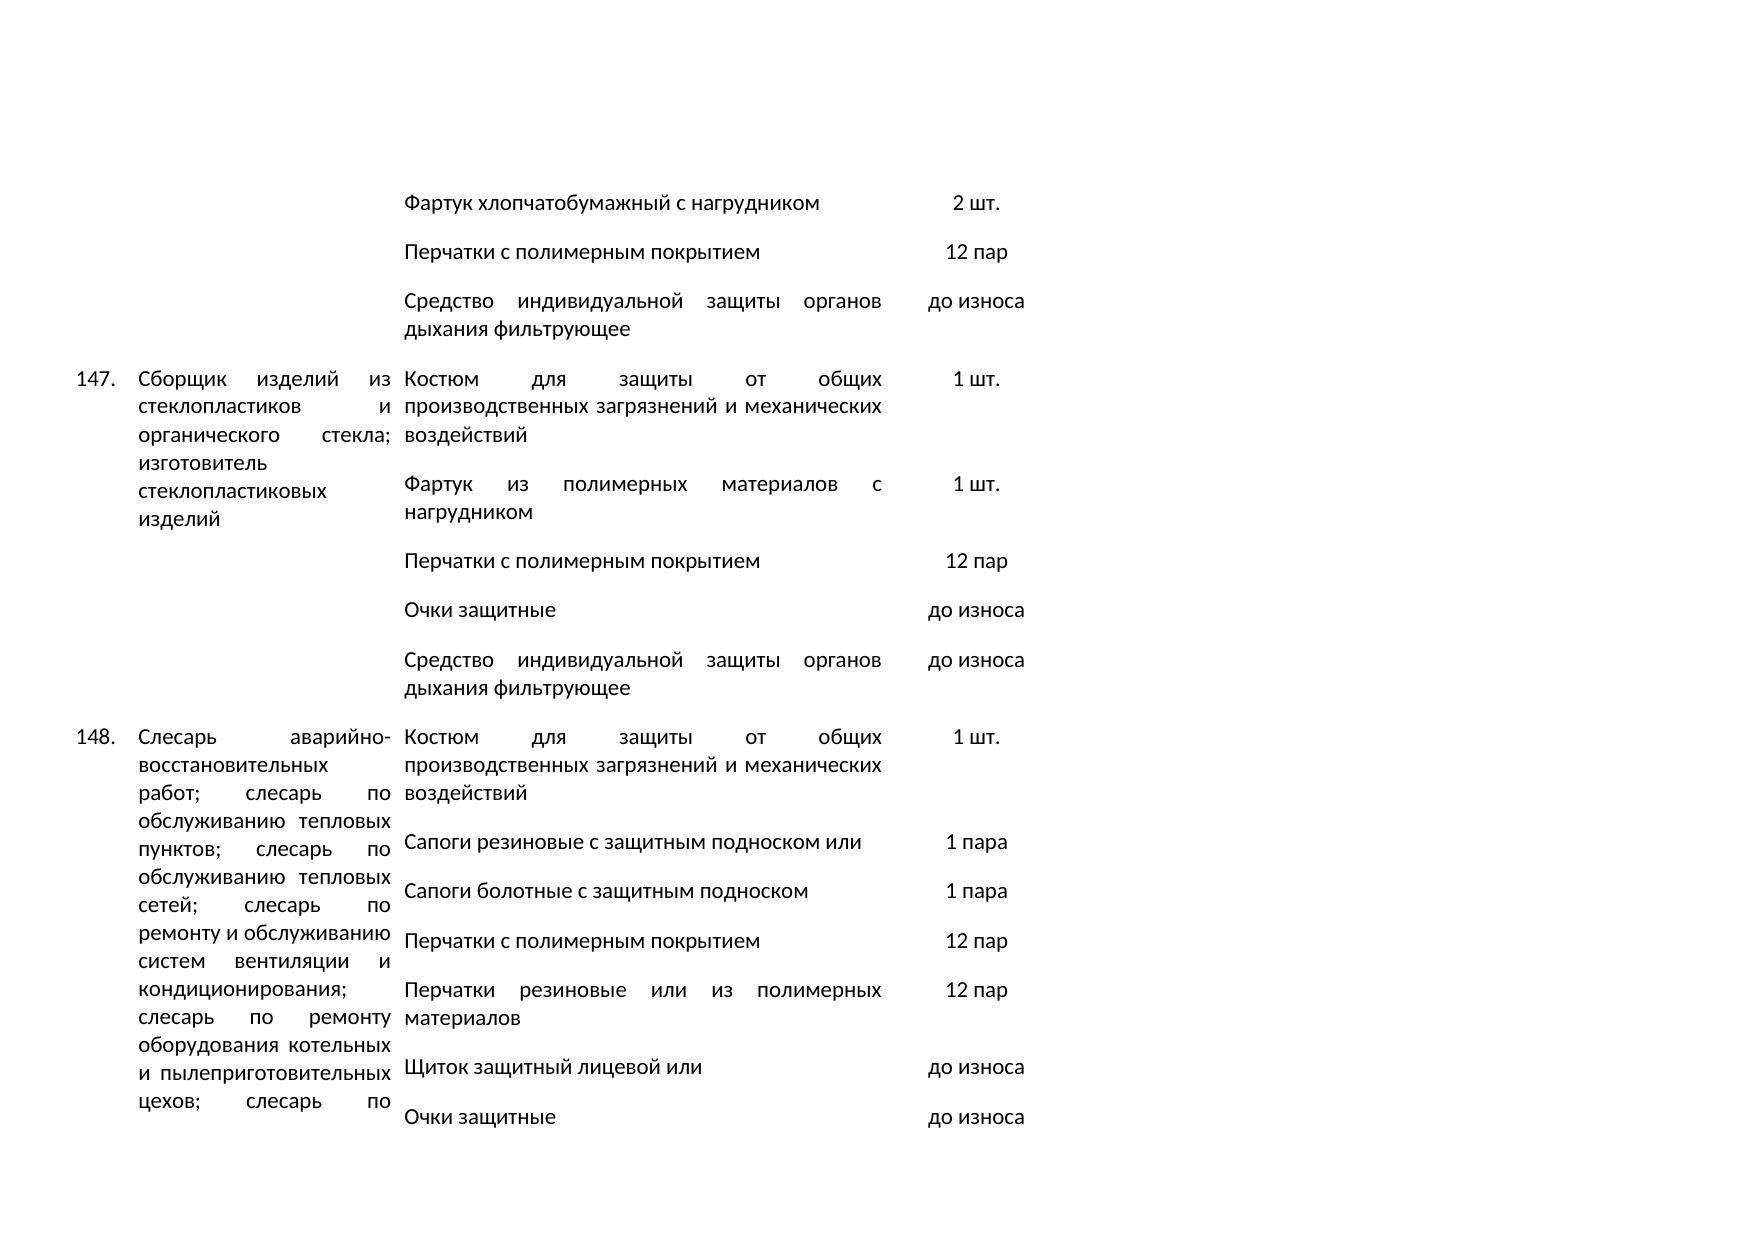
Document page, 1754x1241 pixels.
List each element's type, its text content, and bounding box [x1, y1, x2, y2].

table_cell Костюм для защиты от общих производственных загрязнений и механических воздействий [398, 353, 889, 458]
table_cell 12 пар [889, 226, 1064, 276]
table_cell Сапоги резиновые с защитным подноском или [398, 817, 889, 866]
table_cell 1 пара [889, 817, 1064, 866]
table_cell Перчатки резиновые или из полимерных материалов [398, 965, 889, 1042]
table_cell до износа [889, 585, 1064, 634]
table_cell 12 пар [889, 915, 1064, 964]
table_cell Костюм для защиты от общих производственных загрязнений и механических воздействий [398, 711, 889, 817]
table_cell Перчатки с полимерным покрытием [398, 226, 889, 276]
table_cell до износа [889, 634, 1064, 711]
table_cell 12 пар [889, 536, 1064, 585]
table_cell Средство индивидуальной защиты органов дыхания фильтрующее [398, 276, 889, 353]
table_cell 12 пар [889, 965, 1064, 1042]
table_cell Средство индивидуальной защиты органов дыхания фильтрующее [398, 634, 889, 711]
table_cell Фартук хлопчатобумажный с нагрудником [398, 177, 889, 226]
table_cell до износа [889, 1091, 1064, 1140]
table_cell 147. [60, 353, 132, 711]
table_cell 1 пара [889, 866, 1064, 915]
table_cell до износа [889, 1042, 1064, 1091]
table_cell Щиток защитный лицевой или [398, 1042, 889, 1091]
table_cell Очки защитные [398, 1091, 889, 1140]
table_cell Сапоги болотные с защитным подноском [398, 866, 889, 915]
table_cell до износа [889, 276, 1064, 353]
table_cell 2 шт. [889, 177, 1064, 226]
table_cell Очки защитные [398, 585, 889, 634]
table_cell 148. [60, 711, 132, 1140]
table_cell Фартук из полимерных материалов с нагрудником [398, 458, 889, 536]
table_cell 1 шт. [889, 458, 1064, 536]
table_cell Сборщик изделий из стеклопластиков и органического стекла; изготовитель стеклопластиковых изделий [132, 353, 398, 711]
table_cell 1 шт. [889, 353, 1064, 458]
table_cell 1 шт. [889, 711, 1064, 817]
table_cell Перчатки с полимерным покрытием [398, 536, 889, 585]
table_cell Слесарь аварийно-восстановительных работ; слесарь по обслуживанию тепловых пунктов; слесарь по обслуживанию тепловых сетей; слесарь по ремонту и обслуживанию систем вентиляции и кондиционирования; слесарь по ремонту оборудования котельных и пылеприготовительных цехов; слесарь по ремонту парогазотурбинного оборудования; слесарь по эксплуатации и ремонту газового оборудования; слесарь строительный; слесарь-проводчик; слесарь-ремонтник; слесарь-сантехник; монтажник санитарно-технических систем и оборудования [132, 711, 398, 1140]
table_cell Перчатки с полимерным покрытием [398, 915, 889, 964]
